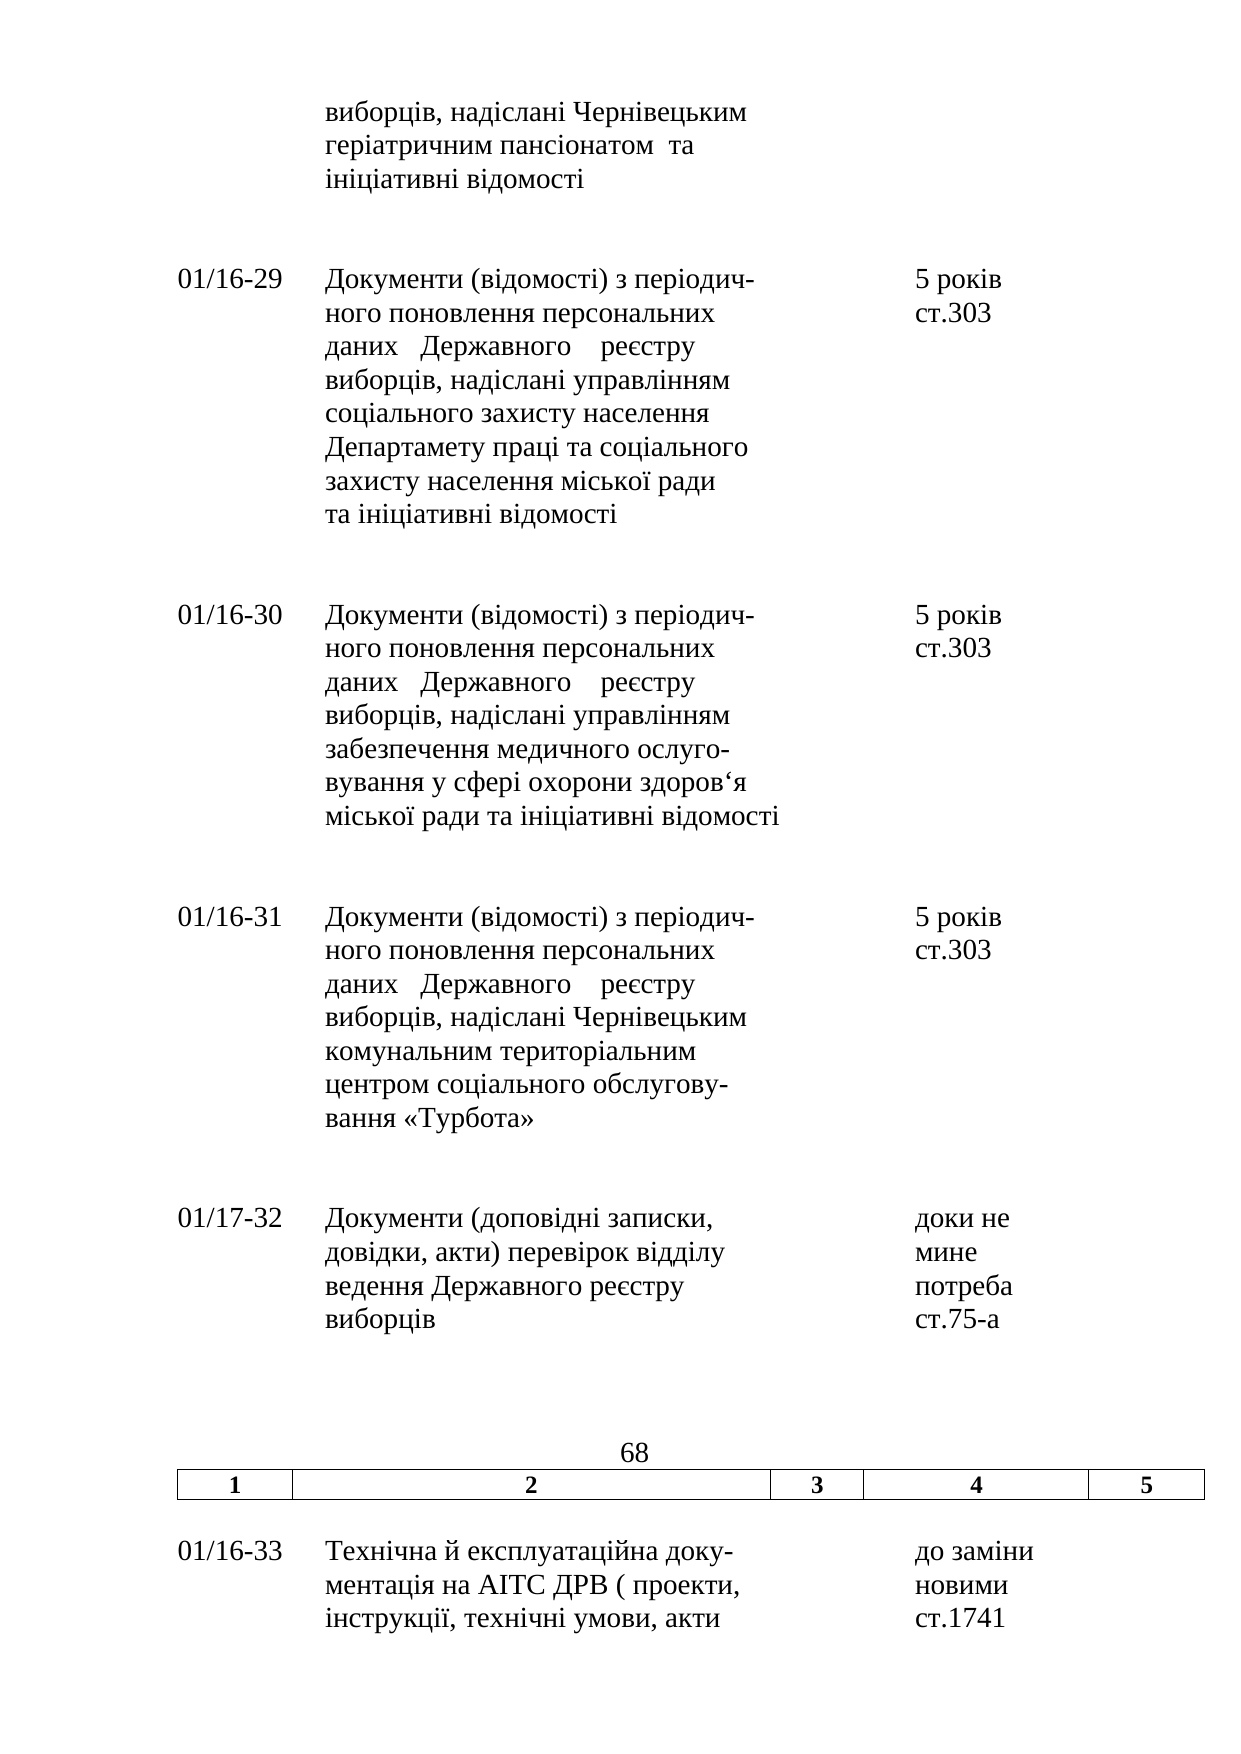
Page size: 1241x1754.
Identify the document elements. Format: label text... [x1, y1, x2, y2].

text виборців, надіслані Чернівецьким [177, 999, 1152, 1033]
text ментація на АІТС ДРВ ( проекти, новими [177, 1567, 1152, 1600]
text геріатричним пансіонатом та [177, 127, 1152, 161]
text соціального захисту населення [177, 396, 1152, 429]
text комунальним територіальним [177, 1033, 1152, 1066]
text Департамету праці та соціального [177, 429, 1152, 463]
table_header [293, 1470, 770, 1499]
text забезпечення медичного ослуго- [177, 731, 1152, 764]
text виборців, надіслані Чернівецьким [177, 94, 1152, 127]
text виборців ст.75-а [177, 1301, 1152, 1335]
text інструкції, технічні умови, акти ст.1741 [177, 1600, 1152, 1634]
text даних Державного реєстру [177, 328, 1152, 362]
text виборців, надіслані управлінням [177, 697, 1152, 731]
text довідки, акти) перевірок відділу мине [177, 1234, 1152, 1268]
text 68 [177, 1435, 1152, 1469]
text ведення Державного реєстру потреба [177, 1268, 1152, 1301]
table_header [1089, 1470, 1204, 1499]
text ініціативні відомості [177, 161, 1152, 194]
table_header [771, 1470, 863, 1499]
text ного поновлення персональних ст.303 [177, 295, 1152, 328]
text даних Державного реєстру [177, 966, 1152, 999]
text вання «Турбота» [177, 1100, 1152, 1133]
text захисту населення міської ради [177, 463, 1152, 496]
text даних Державного реєстру [177, 664, 1152, 697]
text 01/16-31 Документи (відомості) з періодич- 5 років [177, 899, 1152, 932]
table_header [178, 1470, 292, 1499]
text вування у сфері охорони здоров‘я [177, 764, 1152, 798]
text центром соціального обслугову- [177, 1066, 1152, 1100]
text 01/16-29 Документи (відомості) з періодич- 5 років [177, 261, 1152, 295]
text 01/16-33 Технічна й експлуатаційна доку- до заміни [177, 1533, 1152, 1567]
text та ініціативні відомості [177, 496, 1152, 530]
text ного поновлення персональних ст.303 [177, 932, 1152, 966]
text ного поновлення персональних ст.303 [177, 630, 1152, 664]
text 01/17-32 Документи (доповідні записки, доки не [177, 1201, 1152, 1234]
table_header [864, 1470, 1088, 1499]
text виборців, надіслані управлінням [177, 362, 1152, 396]
text 01/16-30 Документи (відомості) з періодич- 5 років [177, 597, 1152, 630]
text міської ради та ініціативні відомості [177, 798, 1152, 832]
